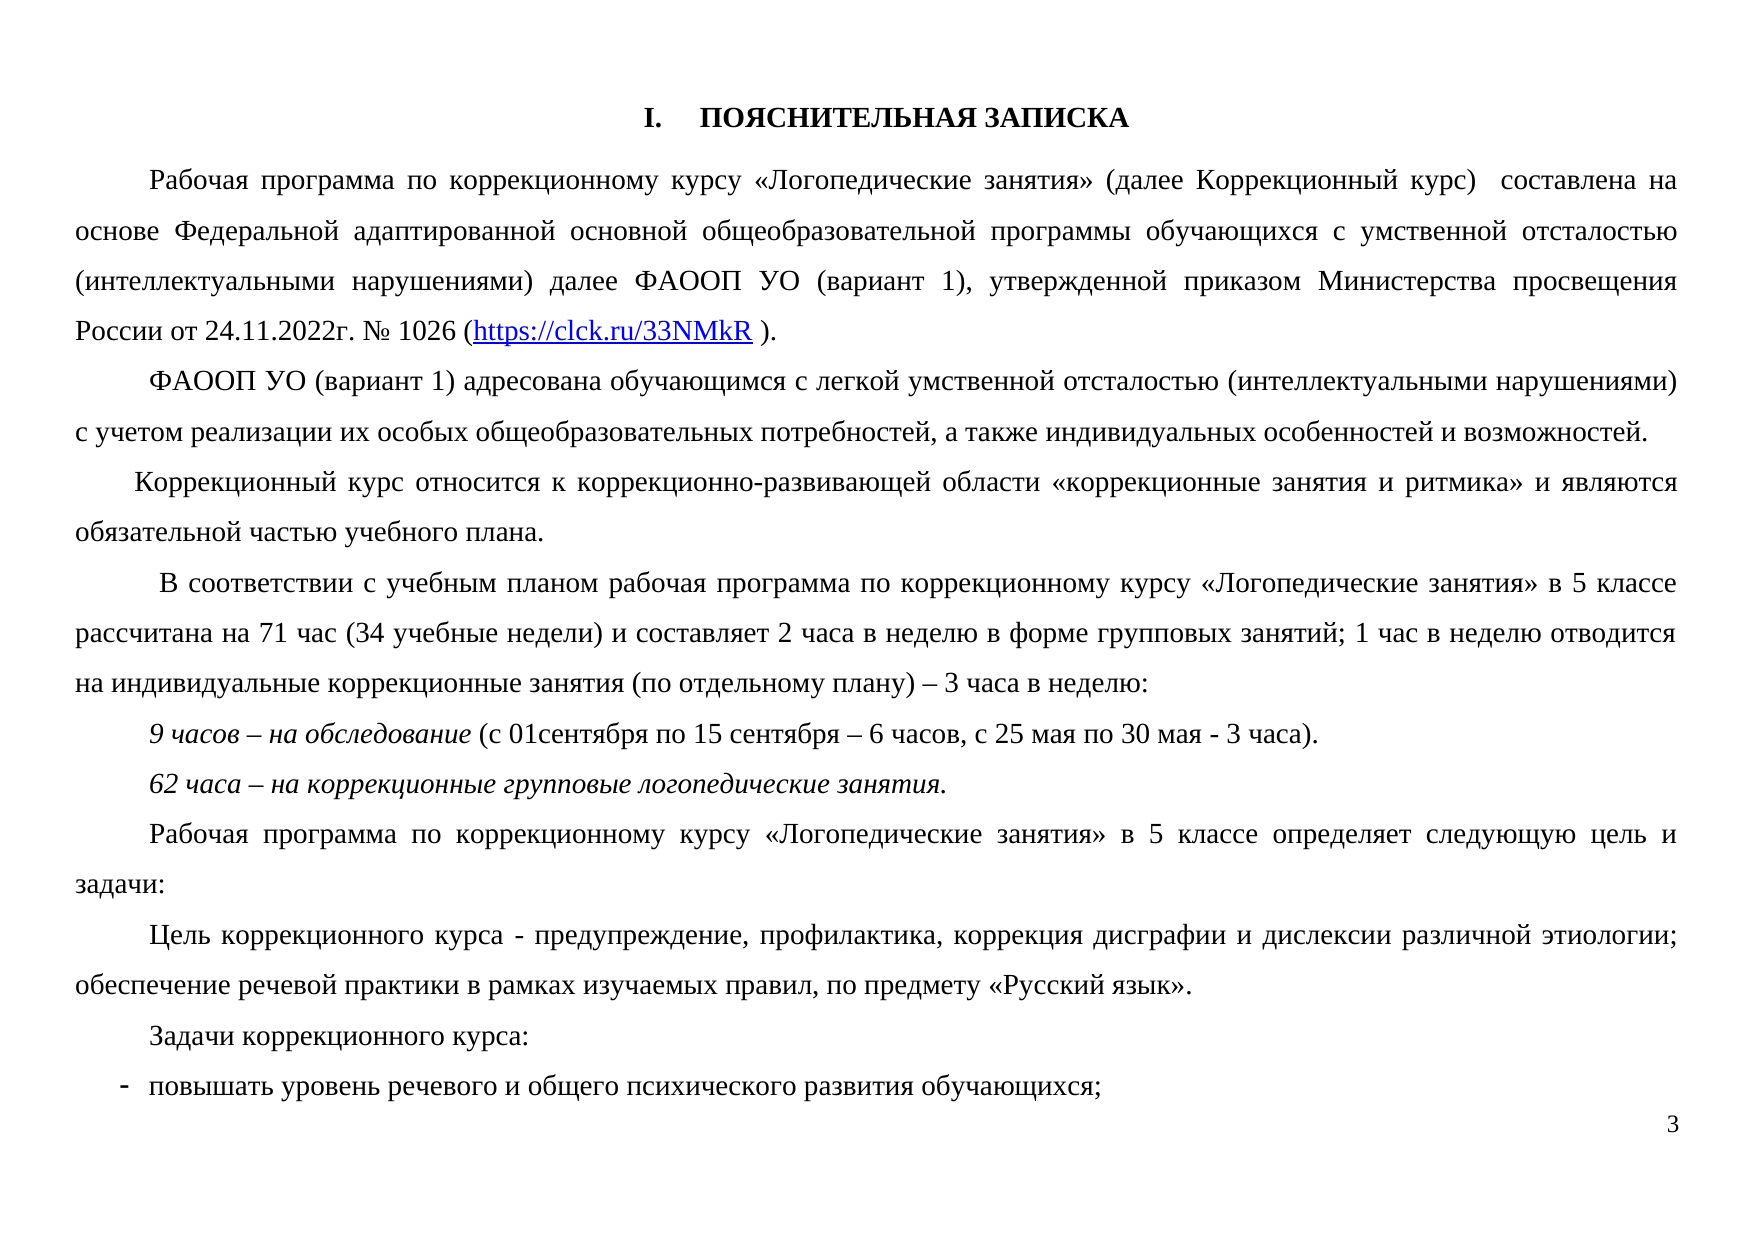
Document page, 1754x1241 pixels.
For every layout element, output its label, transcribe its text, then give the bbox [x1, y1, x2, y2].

text Коррекционный курс относится к коррекционно-развивающей области «коррекционные занятия и ритмика» и являются обязательной частью учебного плана. [75, 464, 1679, 548]
text Задачи коррекционного курса: [75, 1018, 1679, 1051]
text ФАООП УО (вариант 1) адресована обучающимся с легкой умственной отсталостью (интеллектуальными нарушениями) с учетом реализации их особых общеобразовательных потребностей, а также индивидуальных особенностей и возможностей. [75, 363, 1679, 447]
text Рабочая программа по коррекционному курсу «Логопедические занятия» в 5 классе определяет следующую цель и задачи: [75, 816, 1679, 900]
list повышать уровень речевого и общего психического развития обучающихся; [75, 1068, 1679, 1102]
subtitle ПОЯСНИТЕЛЬНАЯ ЗАПИСКА [112, 100, 1679, 133]
text Цель коррекционного курса - предупреждение, профилактика, коррекция дисграфии и дислексии различной этиологии; обеспечение речевой практики в рамках изучаемых правил, по предмету «Русский язык». [75, 917, 1679, 1001]
text 62 часа – на коррекционные групповые логопедические занятия. [75, 766, 1679, 799]
text 9 часов – на обследование (с 01сентября по 15 сентября – 6 часов, с 25 мая по 30 мая - 3 часа). [75, 716, 1679, 749]
text Рабочая программа по коррекционному курсу «Логопедические занятия» (далее Коррекционный курс) составлена на основе Федеральной адаптированной основной общеобразовательной программы обучающихся с умственной отсталостью (интеллектуальными нарушениями) далее ФАООП УО (вариант 1), утвержденной приказом Министерства просвещения России от 24.11.2022г. № 1026 (https://clck.ru/33NMkR ). [75, 162, 1679, 347]
text В соответствии с учебным планом рабочая программа по коррекционному курсу «Логопедические занятия» в 5 классе рассчитана на 71 час (34 учебные недели) и составляет 2 часа в неделю в форме групповых занятий; 1 час в неделю отводится на индивидуальные коррекционные занятия (по отдельному плану) – 3 часа в неделю: [75, 565, 1679, 699]
